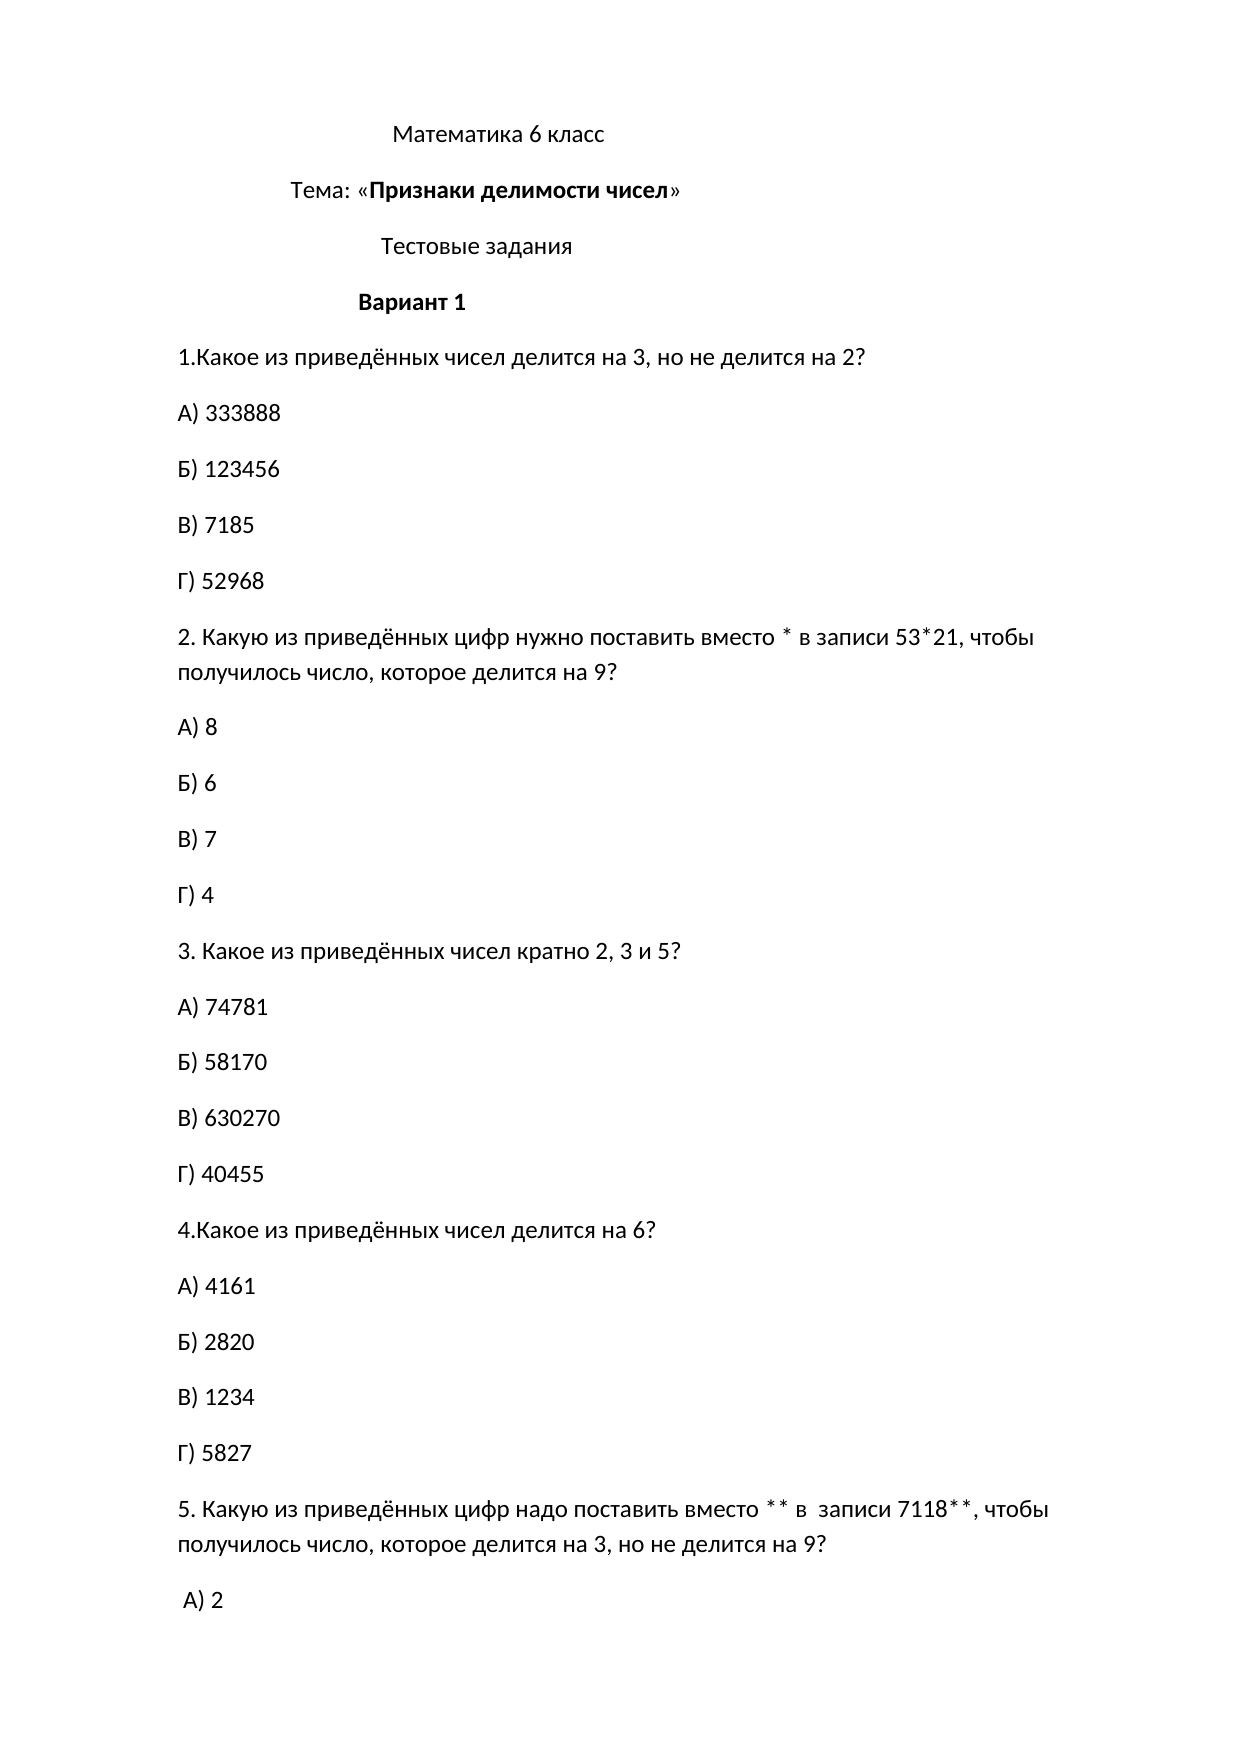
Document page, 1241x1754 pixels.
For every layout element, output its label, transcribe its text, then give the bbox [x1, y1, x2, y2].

text Вариант 1 [177, 286, 1152, 316]
text Г) 5827 [177, 1437, 1152, 1468]
text 5. Какую из приведённых цифр надо поставить вместо ** в записи 7118**, чтобы получилось число, которое делится на 3, но не делится на 9? [177, 1493, 1152, 1559]
text В) 7185 [177, 509, 1152, 539]
text Г) 4 [177, 879, 1152, 909]
text Б) 123456 [177, 453, 1152, 484]
text Тестовые задания [177, 230, 1152, 260]
text Тема: «Признаки делимости чисел» [177, 174, 1152, 204]
text А) 8 [177, 711, 1152, 742]
text Б) 6 [177, 767, 1152, 798]
text Г) 40455 [177, 1158, 1152, 1189]
text 3. Какое из приведённых чисел кратно 2, 3 и 5? [177, 935, 1152, 965]
text А) 4161 [177, 1270, 1152, 1300]
text А) 333888 [177, 397, 1152, 428]
text Математика 6 класс [177, 118, 1152, 149]
text Б) 58170 [177, 1046, 1152, 1077]
text В) 1234 [177, 1381, 1152, 1412]
text А) 74781 [177, 991, 1152, 1021]
text 1.Какое из приведённых чисел делится на 3, но не делится на 2? [177, 341, 1152, 372]
text 4.Какое из приведённых чисел делится на 6? [177, 1214, 1152, 1244]
text В) 7 [177, 823, 1152, 854]
text Г) 52968 [177, 565, 1152, 595]
text 2. Какую из приведённых цифр нужно поставить вместо * в записи 53*21, чтобы получилось число, которое делится на 9? [177, 621, 1152, 686]
text В) 630270 [177, 1102, 1152, 1133]
text Б) 2820 [177, 1326, 1152, 1356]
text А) 2 [177, 1584, 1152, 1614]
